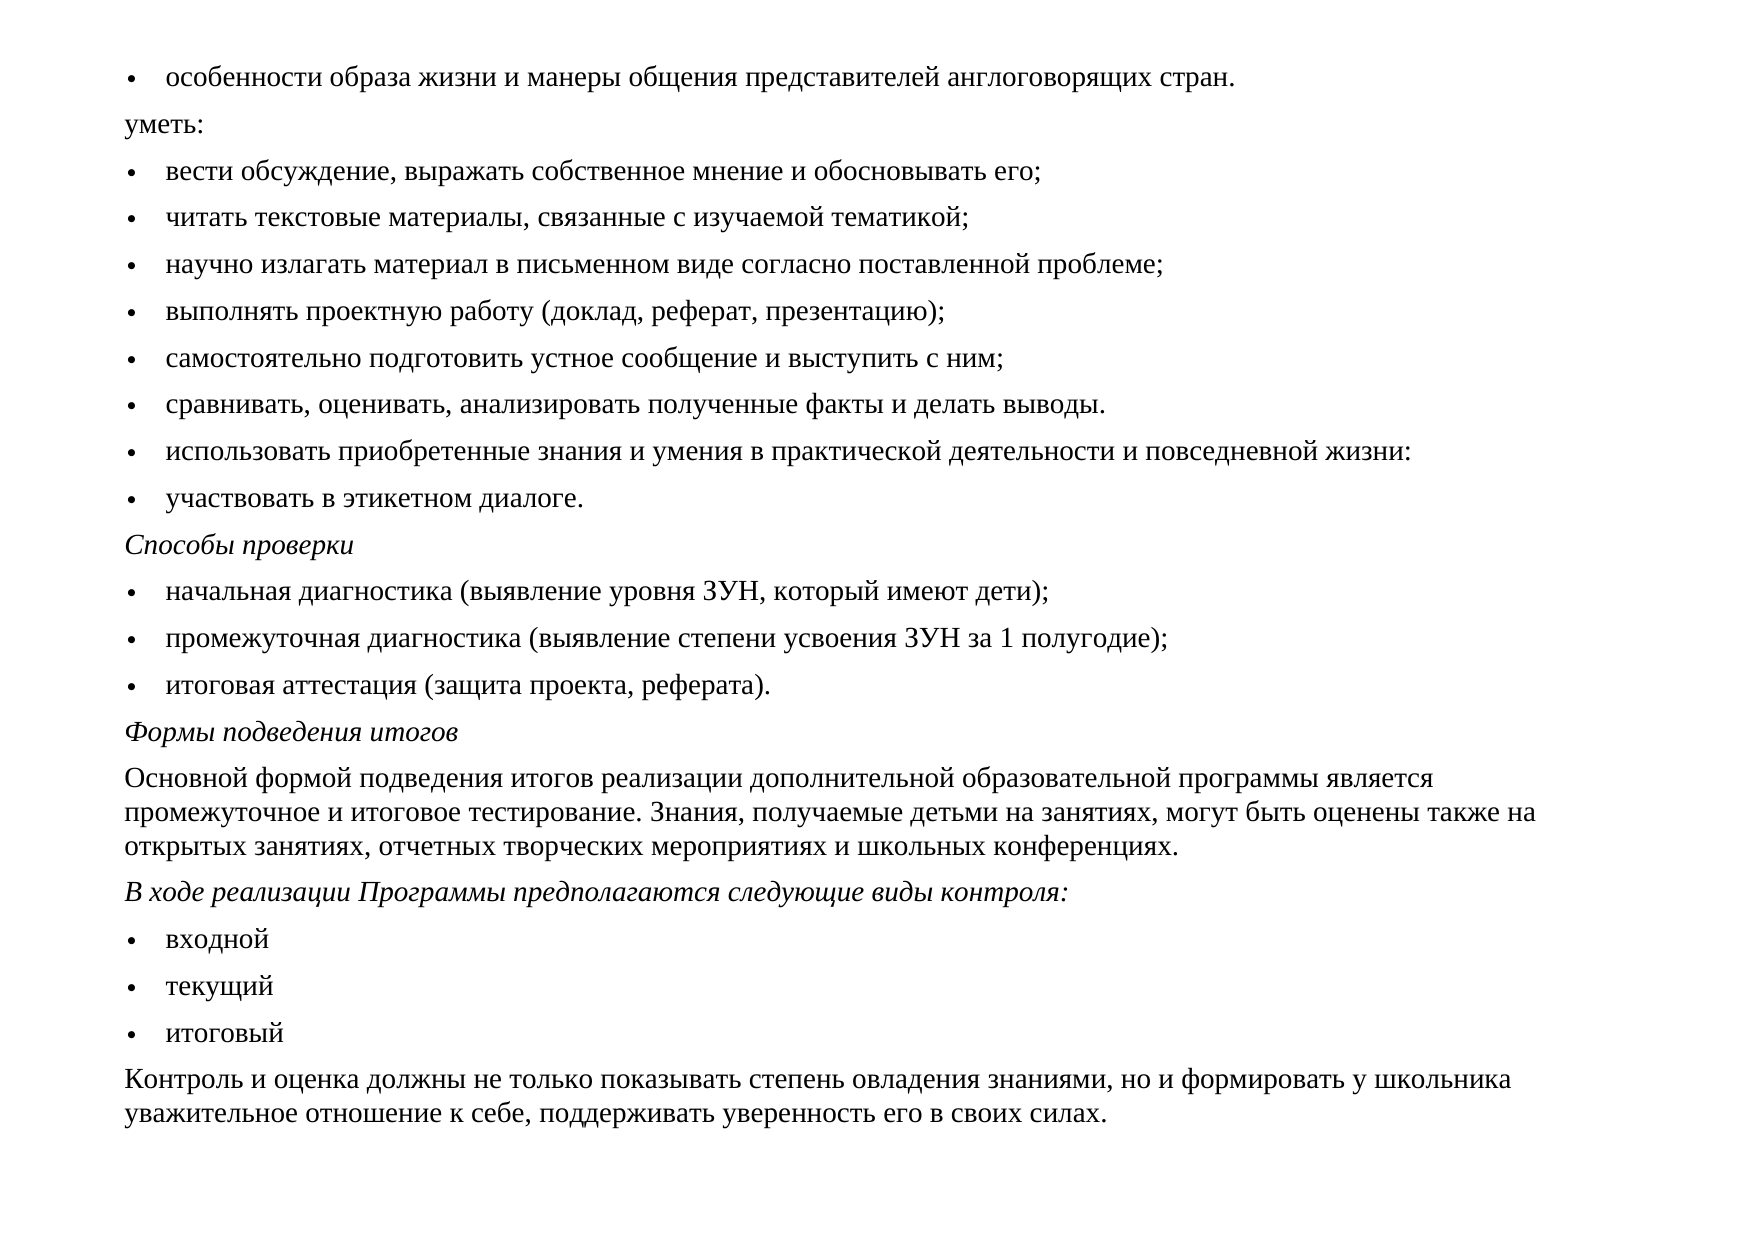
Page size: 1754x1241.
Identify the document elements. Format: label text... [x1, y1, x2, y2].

list выполнять проектную работу (доклад, реферат, презентацию); [128, 293, 1636, 326]
list текущий [128, 968, 1636, 1002]
list использовать приобретенные знания и умения в практической деятельности и повседневной жизни: [128, 433, 1636, 467]
text Контроль и оценка должны не только показывать степень овладения знаниями, но и формировать у школьника уважительное отношение к себе, поддерживать уверенность его в своих силах. [124, 1062, 1636, 1129]
list вести обсуждение, выражать собственное мнение и обосновывать его; [128, 153, 1636, 186]
list научно излагать материал в письменном виде согласно поставленной проблеме; [128, 246, 1636, 280]
list самостоятельно подготовить устное сообщение и выступить с ним; [128, 340, 1636, 373]
list итоговый [128, 1015, 1636, 1048]
list читать текстовые материалы, связанные с изучаемой тематикой; [128, 199, 1636, 233]
text Способы проверки [124, 527, 1636, 560]
list итоговая аттестация (защита проекта, реферата). [128, 667, 1636, 701]
list особенности образа жизни и манеры общения представителей англоговорящих стран. [128, 59, 1636, 93]
text Формы подведения итогов [124, 714, 1636, 747]
text В ходе реализации Программы предполагаются следующие виды контроля: [124, 874, 1636, 908]
text уметь: [124, 106, 1636, 139]
text Основной формой подведения итогов реализации дополнительной образовательной программы является промежуточное и итоговое тестирование. Знания, получаемые детьми на занятиях, могут быть оценены также на открытых занятиях, отчетных творческих мероприятиях и школьных конференциях. [124, 761, 1636, 861]
list входной [128, 921, 1636, 955]
list промежуточная диагностика (выявление степени усвоения ЗУН за 1 полугодие); [128, 620, 1636, 654]
list участвовать в этикетном диалоге. [128, 480, 1636, 513]
list сравнивать, оценивать, анализировать полученные факты и делать выводы. [128, 386, 1636, 420]
list начальная диагностика (выявление уровня ЗУН, который имеют дети); [128, 573, 1636, 607]
